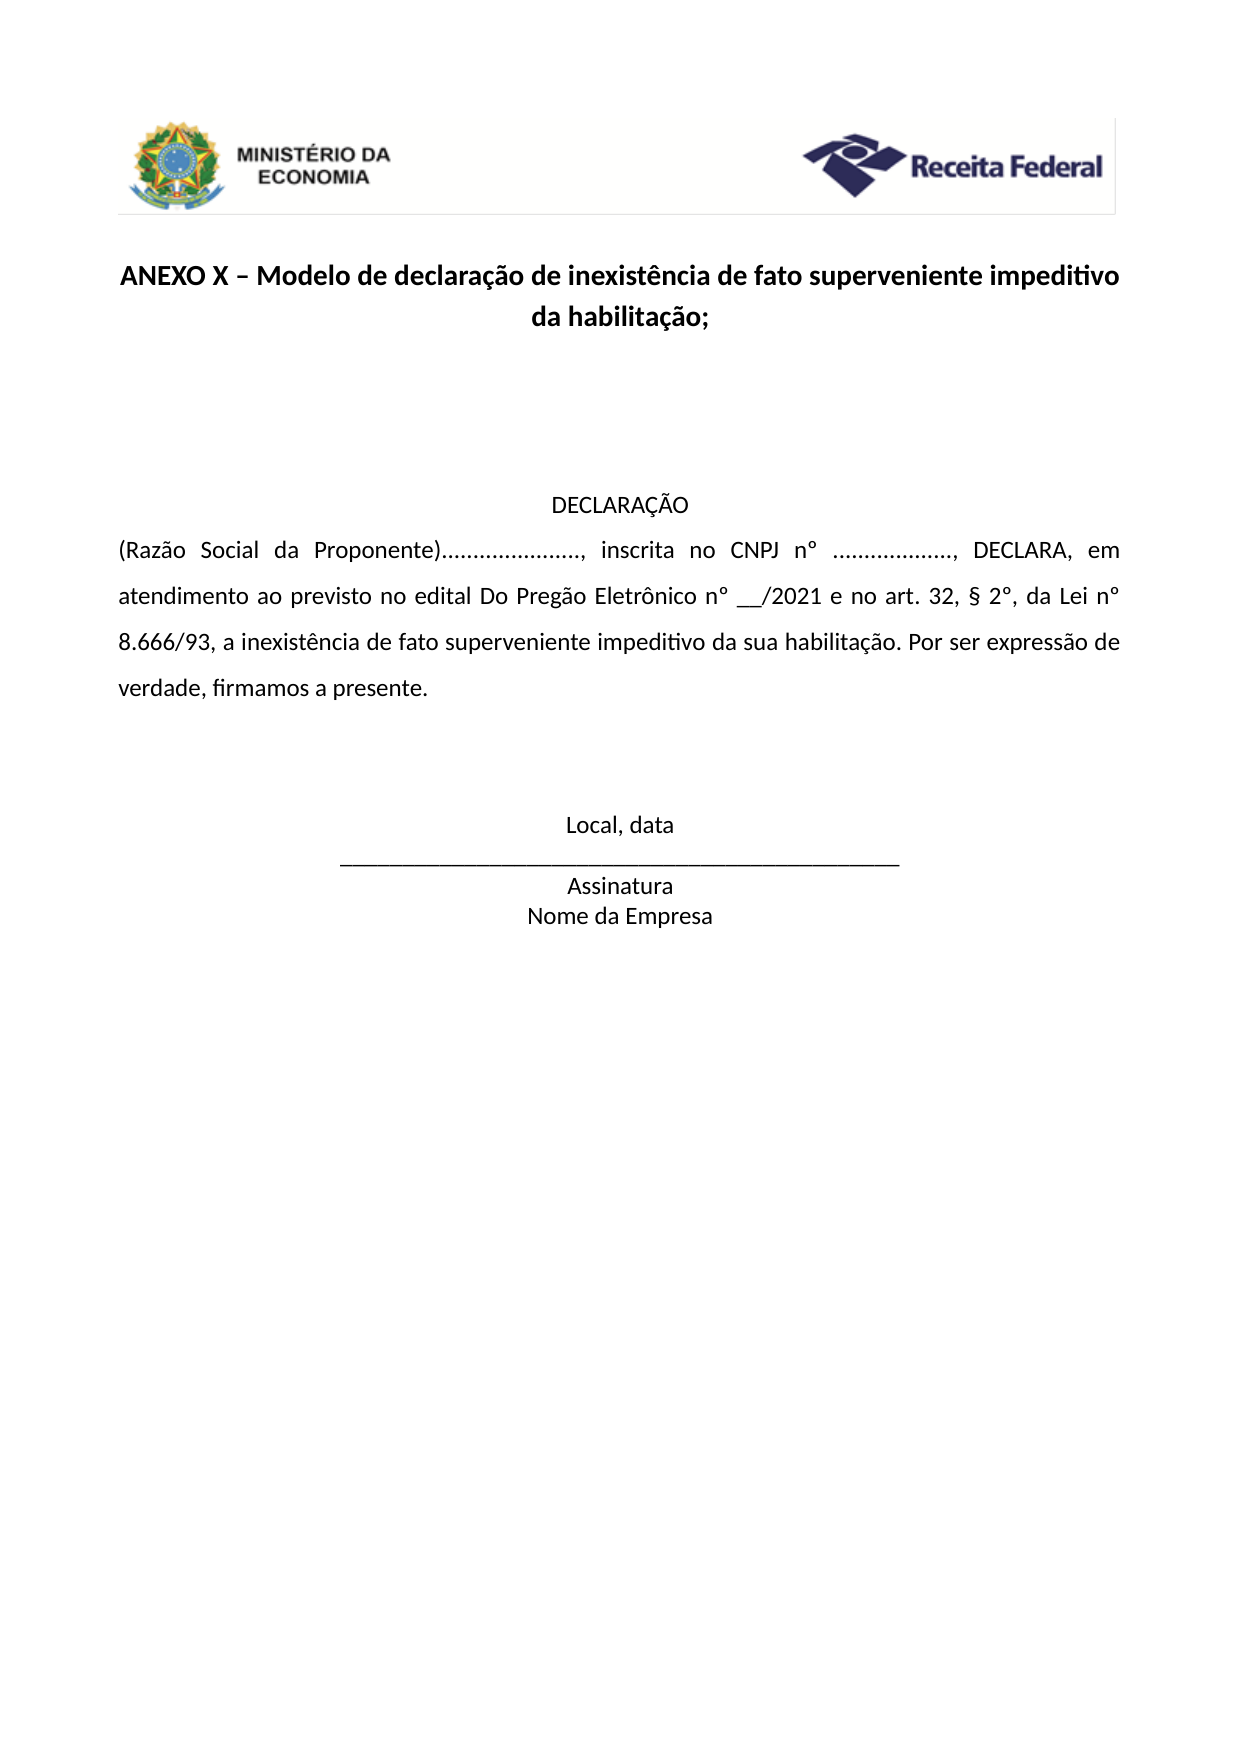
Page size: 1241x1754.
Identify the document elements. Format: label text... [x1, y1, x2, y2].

picture [118, 118, 1117, 216]
text DECLARAÇÃO [118, 489, 1122, 519]
text ANEXO X – Modelo de declaração de inexistência de fato superveniente impeditivo da habilitação; [118, 257, 1122, 334]
text Local, data _____________________________________________ Assinatura Nome da Empresa [118, 809, 1122, 931]
text (Razão Social da Proponente)......................, inscrita no CNPJ nº ..................., DECLARA, em atendimento ao previsto no edital Do Pregão Eletrônico nº __/2021 e no art. 32, § 2º, da Lei nº 8.666/93, a inexistência de fato superveniente impeditivo da sua habilitação. Por ser expressão de verdade, firmamos a presente. [118, 534, 1122, 702]
